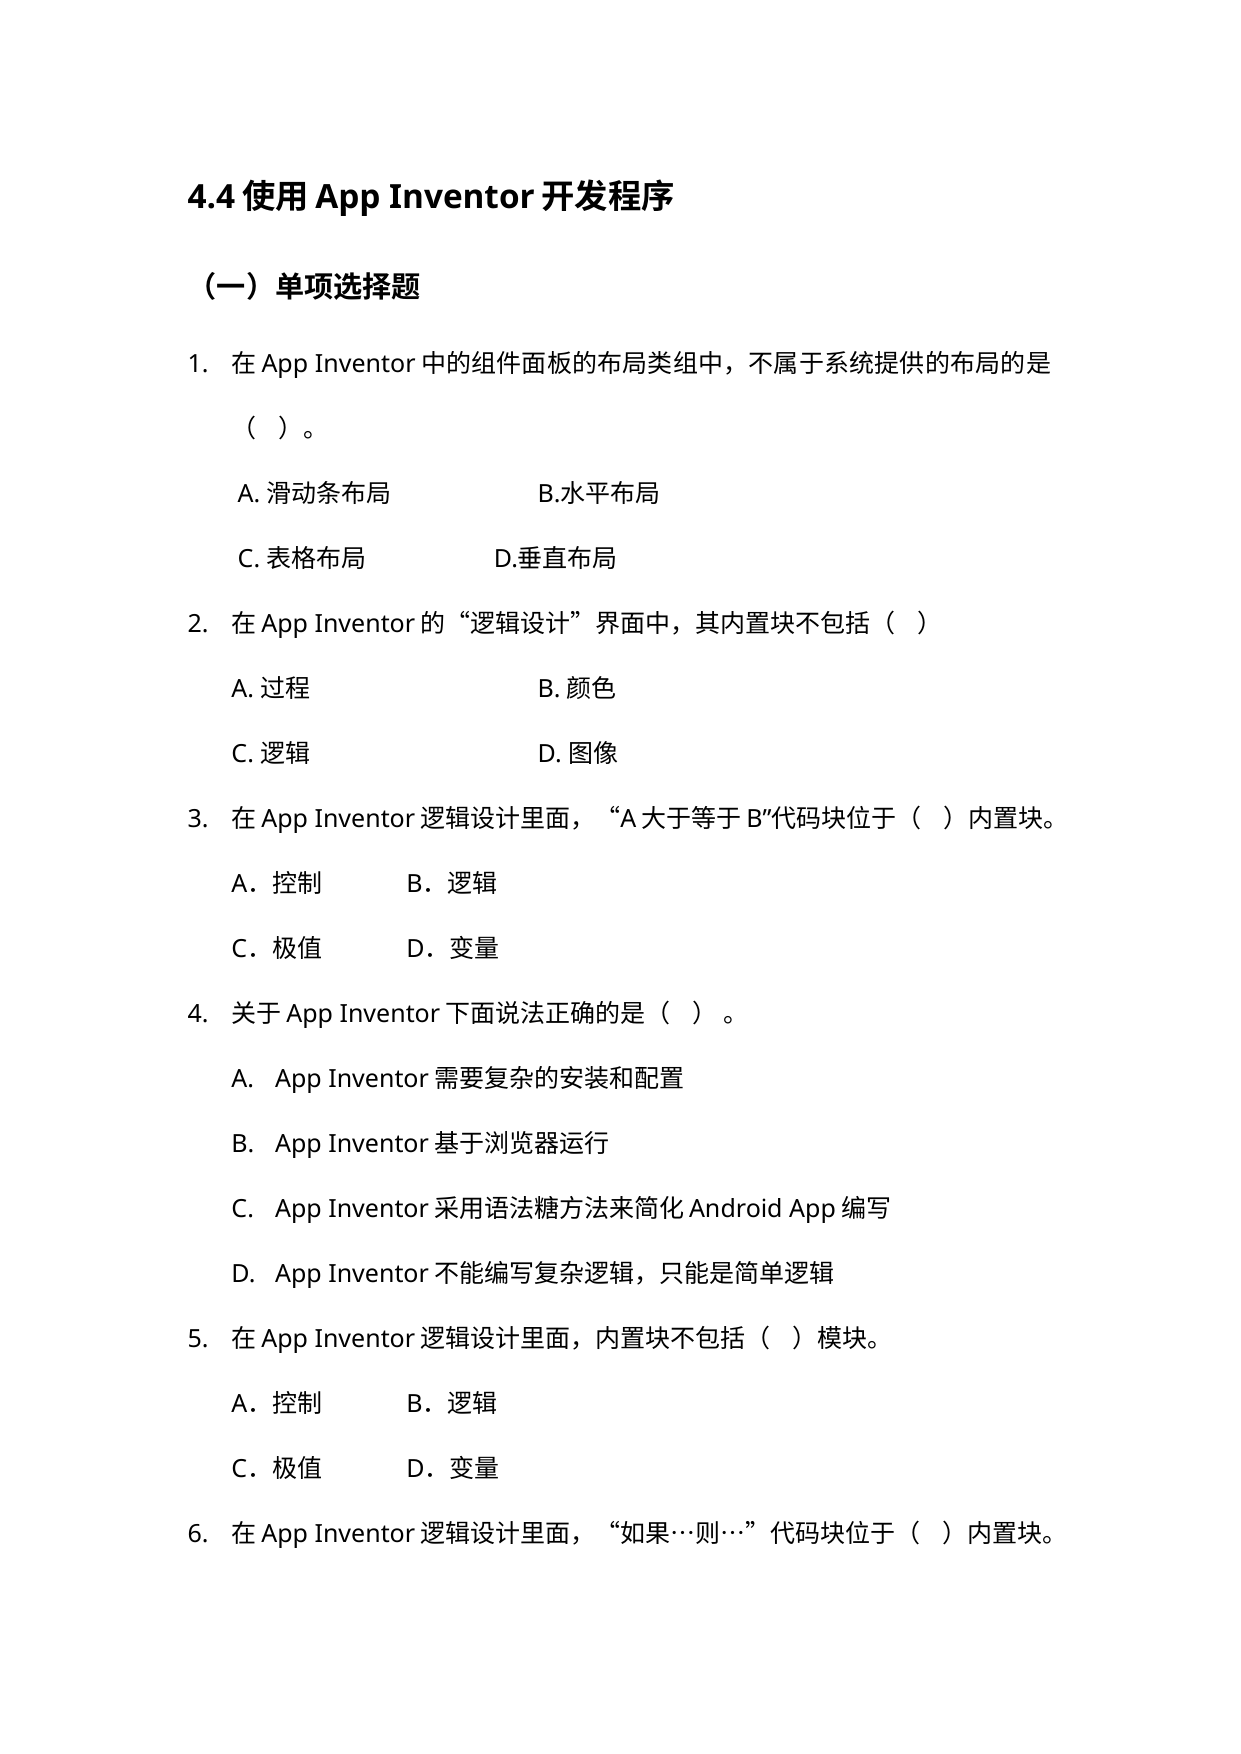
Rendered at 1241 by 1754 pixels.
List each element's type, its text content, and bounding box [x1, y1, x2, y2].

subtitle （一）单项选择题 [187, 252, 1053, 317]
text A. 滑动条布局 B.水平布局 [187, 459, 1053, 524]
text A．控制 B．逻辑 [231, 1369, 1053, 1434]
text D. App Inventor不能编写复杂逻辑，只能是简单逻辑 [231, 1239, 1053, 1304]
text C．极值 D．变量 [231, 914, 1053, 979]
text A．控制 B．逻辑 [231, 849, 1053, 914]
list 在App Inventor的“逻辑设计”界面中，其内置块不包括（ ） [187, 589, 1053, 654]
list 关于App Inventor下面说法正确的是（ ） 。 [187, 979, 1053, 1044]
text C．极值 D．变量 [231, 1434, 1053, 1499]
text A. App Inventor需要复杂的安装和配置 [231, 1044, 1053, 1109]
list 在App Inventor中的组件面板的布局类组中，不属于系统提供的布局的是（ ）。 [187, 329, 1053, 459]
list 在App Inventor逻辑设计里面，“如果…则…”代码块位于（ ）内置块。 [187, 1499, 1053, 1564]
text C. 表格布局 D.垂直布局 [187, 524, 1053, 589]
text B. App Inventor基于浏览器运行 [231, 1109, 1053, 1174]
text C. App Inventor采用语法糖方法来简化Android App编写 [231, 1174, 1053, 1239]
list 在App Inventor逻辑设计里面，“A大于等于B”代码块位于（ ）内置块。 [187, 784, 1053, 849]
list 在App Inventor逻辑设计里面，内置块不包括（ ）模块。 [187, 1304, 1053, 1369]
subtitle 4.4使用App Inventor开发程序 [187, 162, 1053, 227]
text C. 逻辑 D. 图像 [187, 719, 1053, 784]
text A. 过程 B. 颜色 [231, 654, 1053, 719]
